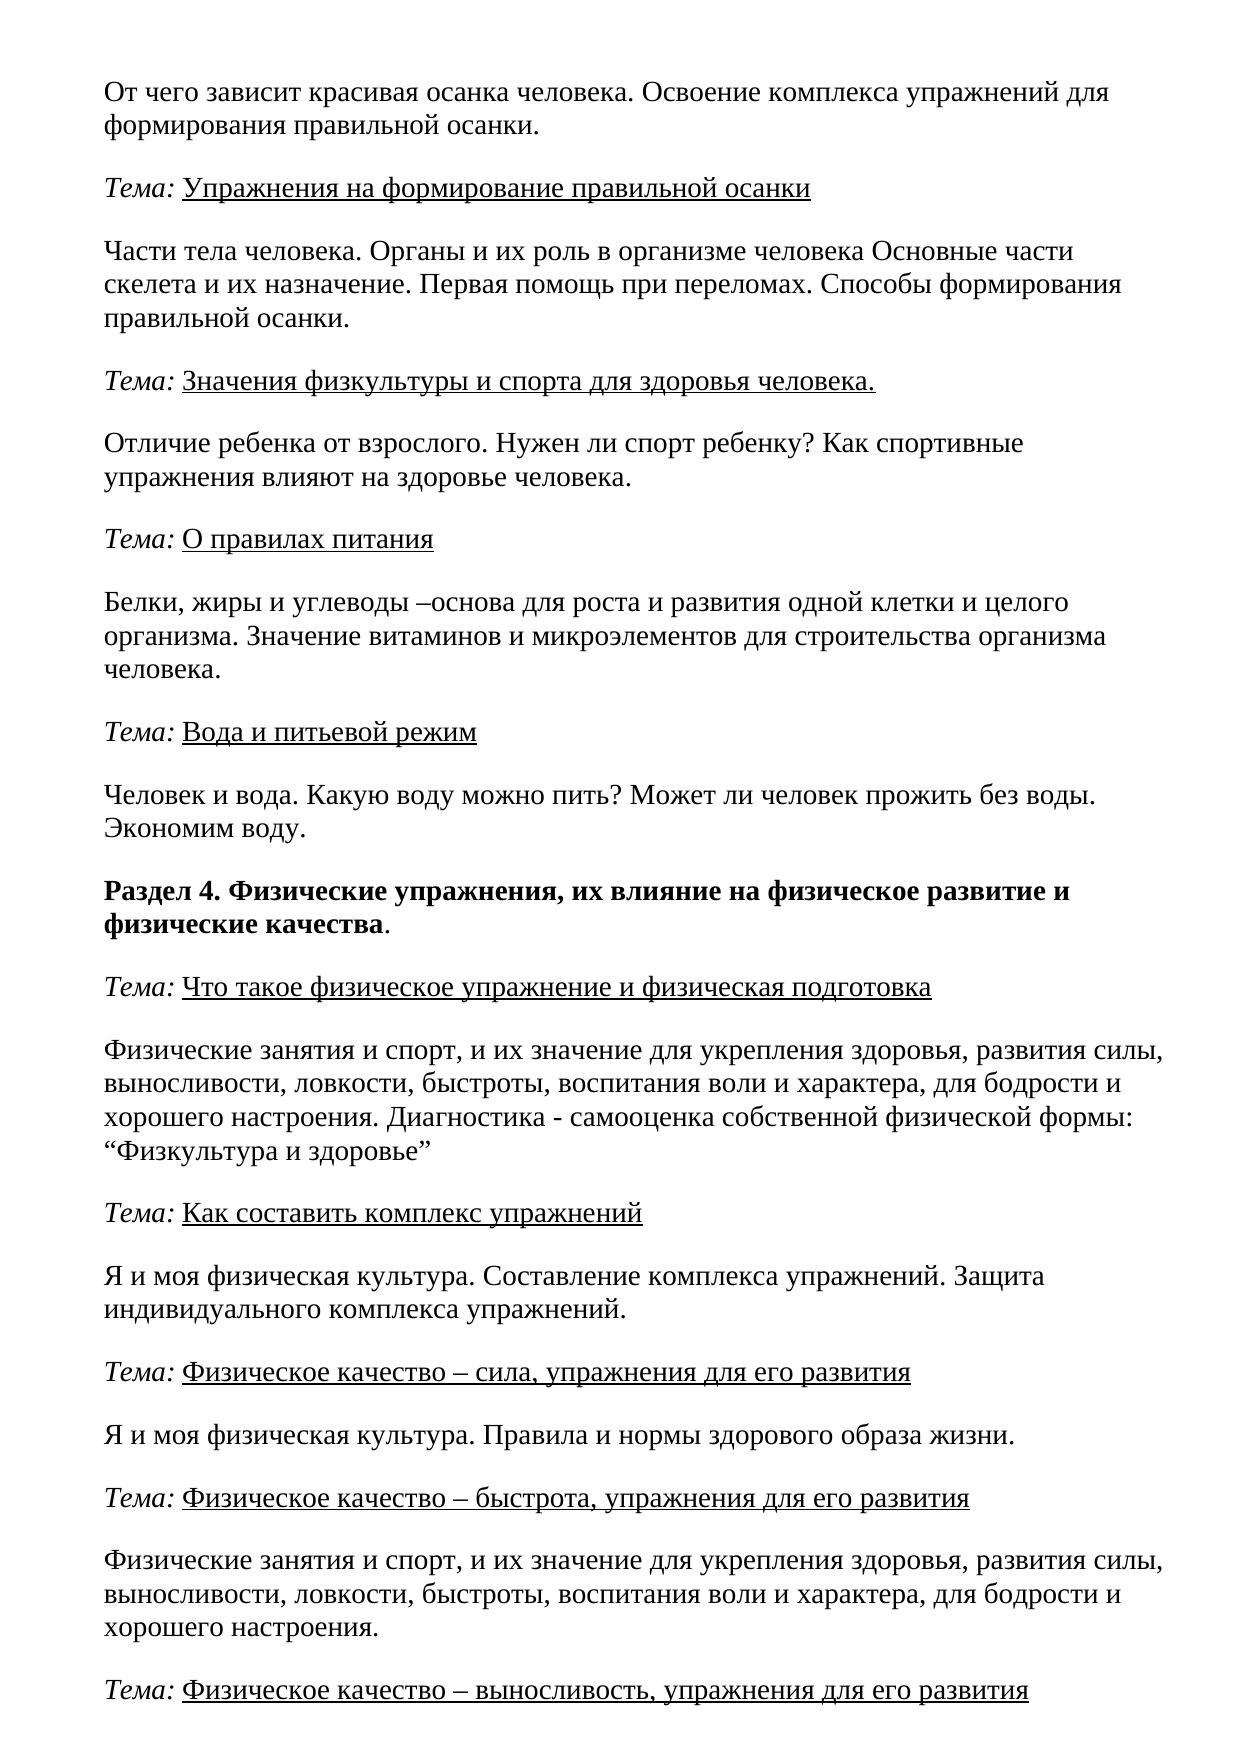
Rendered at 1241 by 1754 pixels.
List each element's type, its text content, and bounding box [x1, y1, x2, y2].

text От чего зависит красивая осанка человека. Освоение комплекса упражнений для формирования правильной осанки. [103, 74, 1167, 141]
text Я и моя физическая культура. Правила и нормы здорового образа жизни. [103, 1417, 1167, 1451]
text Физические занятия и спорт, и их значение для укрепления здоровья, развития силы, выносливости, ловкости, быстроты, воспитания воли и характера, для бодрости и хорошего настроения. [103, 1542, 1167, 1643]
text Физические занятия и спорт, и их значение для укрепления здоровья, развития силы, выносливости, ловкости, быстроты, воспитания воли и характера, для бодрости и хорошего настроения. Диагностика - самооценка собственной физической формы: “Физкультура и здоровье” [103, 1032, 1167, 1166]
text Белки, жиры и углеводы –основа для роста и развития одной клетки и целого организма. Значение витаминов и микроэлементов для строительства организма человека. [103, 584, 1167, 685]
text Тема: Физическое качество – сила, упражнения для его развития [103, 1354, 1167, 1388]
text Отличие ребенка от взрослого. Нужен ли спорт ребенку? Как спортивные упражнения влияют на здоровье человека. [103, 425, 1167, 492]
text Я и моя физическая культура. Составление комплекса упражнений. Защита индивидуального комплекса упражнений. [103, 1258, 1167, 1325]
text Раздел 4. Физические упражнения, их влияние на физическое развитие и физические качества. [103, 873, 1167, 940]
text Тема: О правилах питания [103, 522, 1167, 555]
text Части тела человека. Органы и их роль в организме человека Основные части скелета и их назначение. Первая помощь при переломах. Способы формирования правильной осанки. [103, 233, 1167, 333]
text Человек и вода. Какую воду можно пить? Может ли человек прожить без воды. Экономим воду. [103, 777, 1167, 844]
text Тема: Упражнения на формирование правильной осанки [103, 170, 1167, 204]
text Тема: Что такое физическое упражнение и физическая подготовка [103, 969, 1167, 1003]
text Тема: Как составить комплекс упражнений [103, 1195, 1167, 1229]
text Тема: Значения физкультуры и спорта для здоровья человека. [103, 363, 1167, 396]
text Тема: Физическое качество – выносливость, упражнения для его развития [103, 1672, 1167, 1706]
text Тема: Физическое качество – быстрота, упражнения для его развития [103, 1480, 1167, 1513]
text Тема: Вода и питьевой режим [103, 714, 1167, 748]
